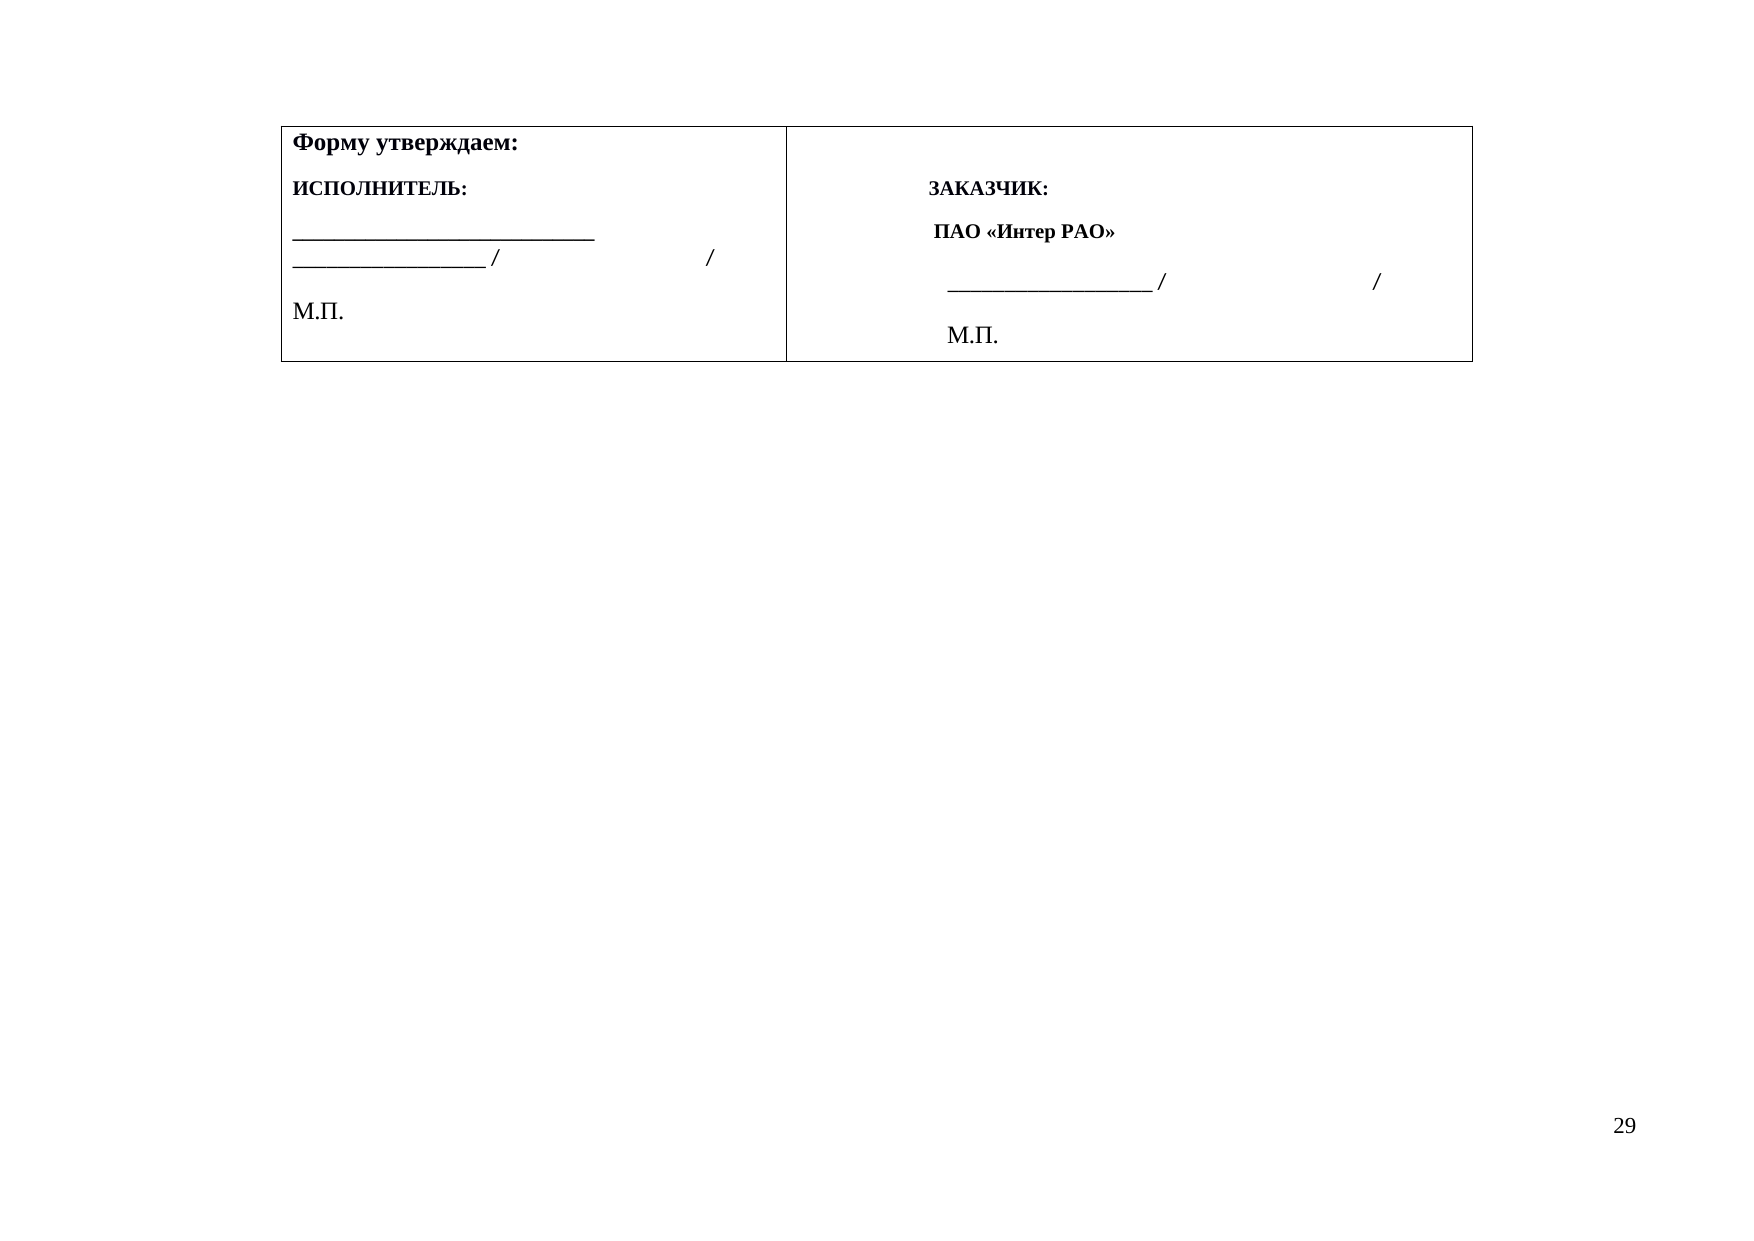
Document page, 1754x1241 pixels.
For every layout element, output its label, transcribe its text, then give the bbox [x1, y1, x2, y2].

table_header ЗАКАЗЧИК: ПАО «Интер РАО» __________________ / / М.П. [787, 127, 1472, 361]
table_header Форму утверждаем: ИСПОЛНИТЕЛЬ: _____________________________ _________________ / / М.П. [282, 127, 786, 361]
